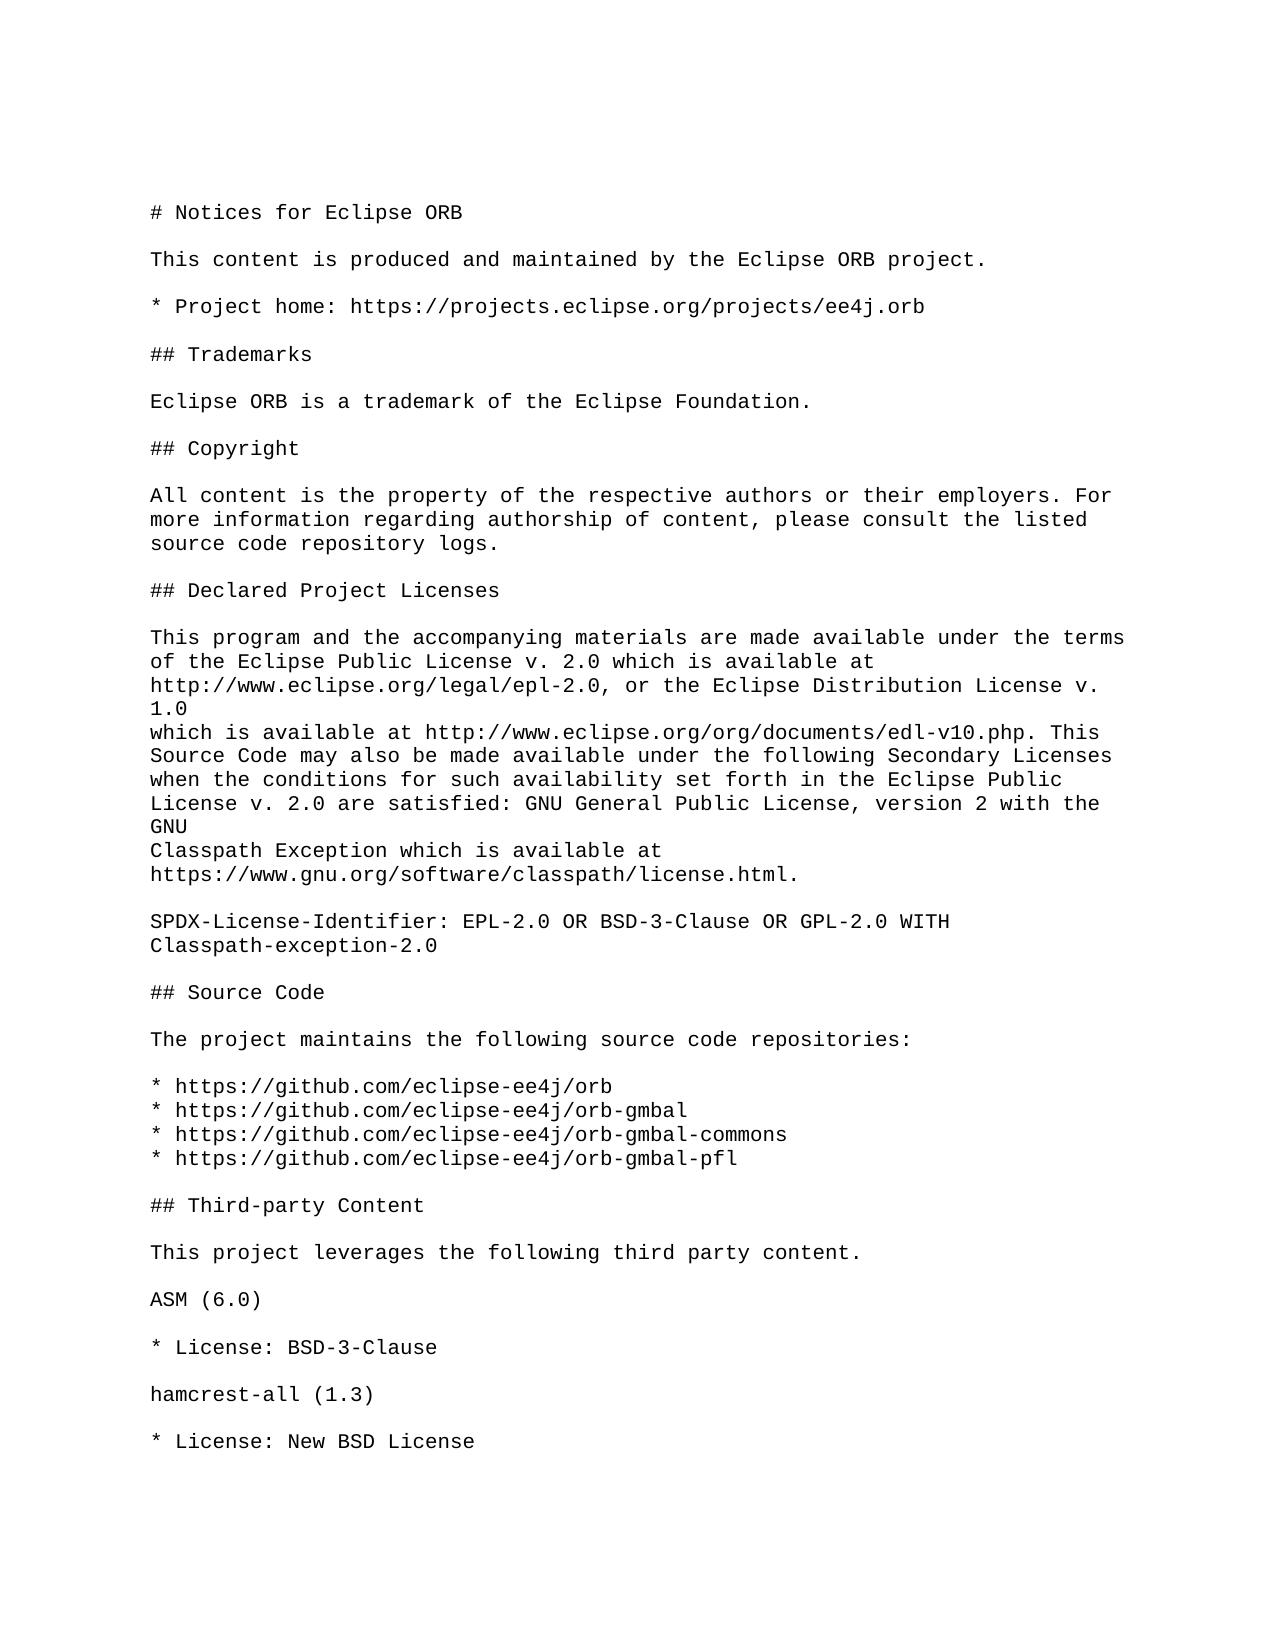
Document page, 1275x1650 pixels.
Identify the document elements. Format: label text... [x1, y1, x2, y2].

text SPDX-License-Identifier: EPL-2.0 OR BSD-3-Clause OR GPL-2.0 WITH [150, 911, 1125, 935]
text * https://github.com/eclipse-ee4j/orb-gmbal-pfl [150, 1147, 1125, 1171]
text This project leverages the following third party content. [150, 1242, 1125, 1266]
text source code repository logs. [150, 533, 1125, 556]
text https://www.gnu.org/software/classpath/license.html. [150, 864, 1125, 887]
text ## Declared Project Licenses [150, 580, 1125, 604]
text License v. 2.0 are satisfied: GNU General Public License, version 2 with the GNU [150, 793, 1125, 840]
text ## Source Code [150, 982, 1125, 1006]
text Source Code may also be made available under the following Secondary Licenses [150, 746, 1125, 769]
text which is available at http://www.eclipse.org/org/documents/edl-v10.php. This [150, 722, 1125, 746]
text http://www.eclipse.org/legal/epl-2.0, or the Eclipse Distribution License v. 1.0 [150, 674, 1125, 722]
text ## Copyright [150, 438, 1125, 462]
text Classpath-exception-2.0 [150, 935, 1125, 958]
text ## Trademarks [150, 343, 1125, 367]
text ASM (6.0) [150, 1289, 1125, 1313]
text * https://github.com/eclipse-ee4j/orb [150, 1077, 1125, 1100]
text more information regarding authorship of content, please consult the listed [150, 509, 1125, 533]
text * https://github.com/eclipse-ee4j/orb-gmbal-commons [150, 1124, 1125, 1147]
text This content is produced and maintained by the Eclipse ORB project. [150, 249, 1125, 273]
text The project maintains the following source code repositories: [150, 1029, 1125, 1053]
text Classpath Exception which is available at [150, 840, 1125, 864]
text hamcrest-all (1.3) [150, 1384, 1125, 1408]
text ## Third-party Content [150, 1195, 1125, 1218]
text * Project home: https://projects.eclipse.org/projects/ee4j.orb [150, 296, 1125, 320]
text * https://github.com/eclipse-ee4j/orb-gmbal [150, 1100, 1125, 1124]
text when the conditions for such availability set forth in the Eclipse Public [150, 769, 1125, 793]
text # Notices for Eclipse ORB [150, 202, 1125, 225]
text of the Eclipse Public License v. 2.0 which is available at [150, 651, 1125, 674]
text All content is the property of the respective authors or their employers. For [150, 485, 1125, 509]
text Eclipse ORB is a trademark of the Eclipse Foundation. [150, 391, 1125, 414]
text This program and the accompanying materials are made available under the terms [150, 627, 1125, 651]
text * License: BSD-3-Clause [150, 1337, 1125, 1360]
text * License: New BSD License [150, 1431, 1125, 1455]
